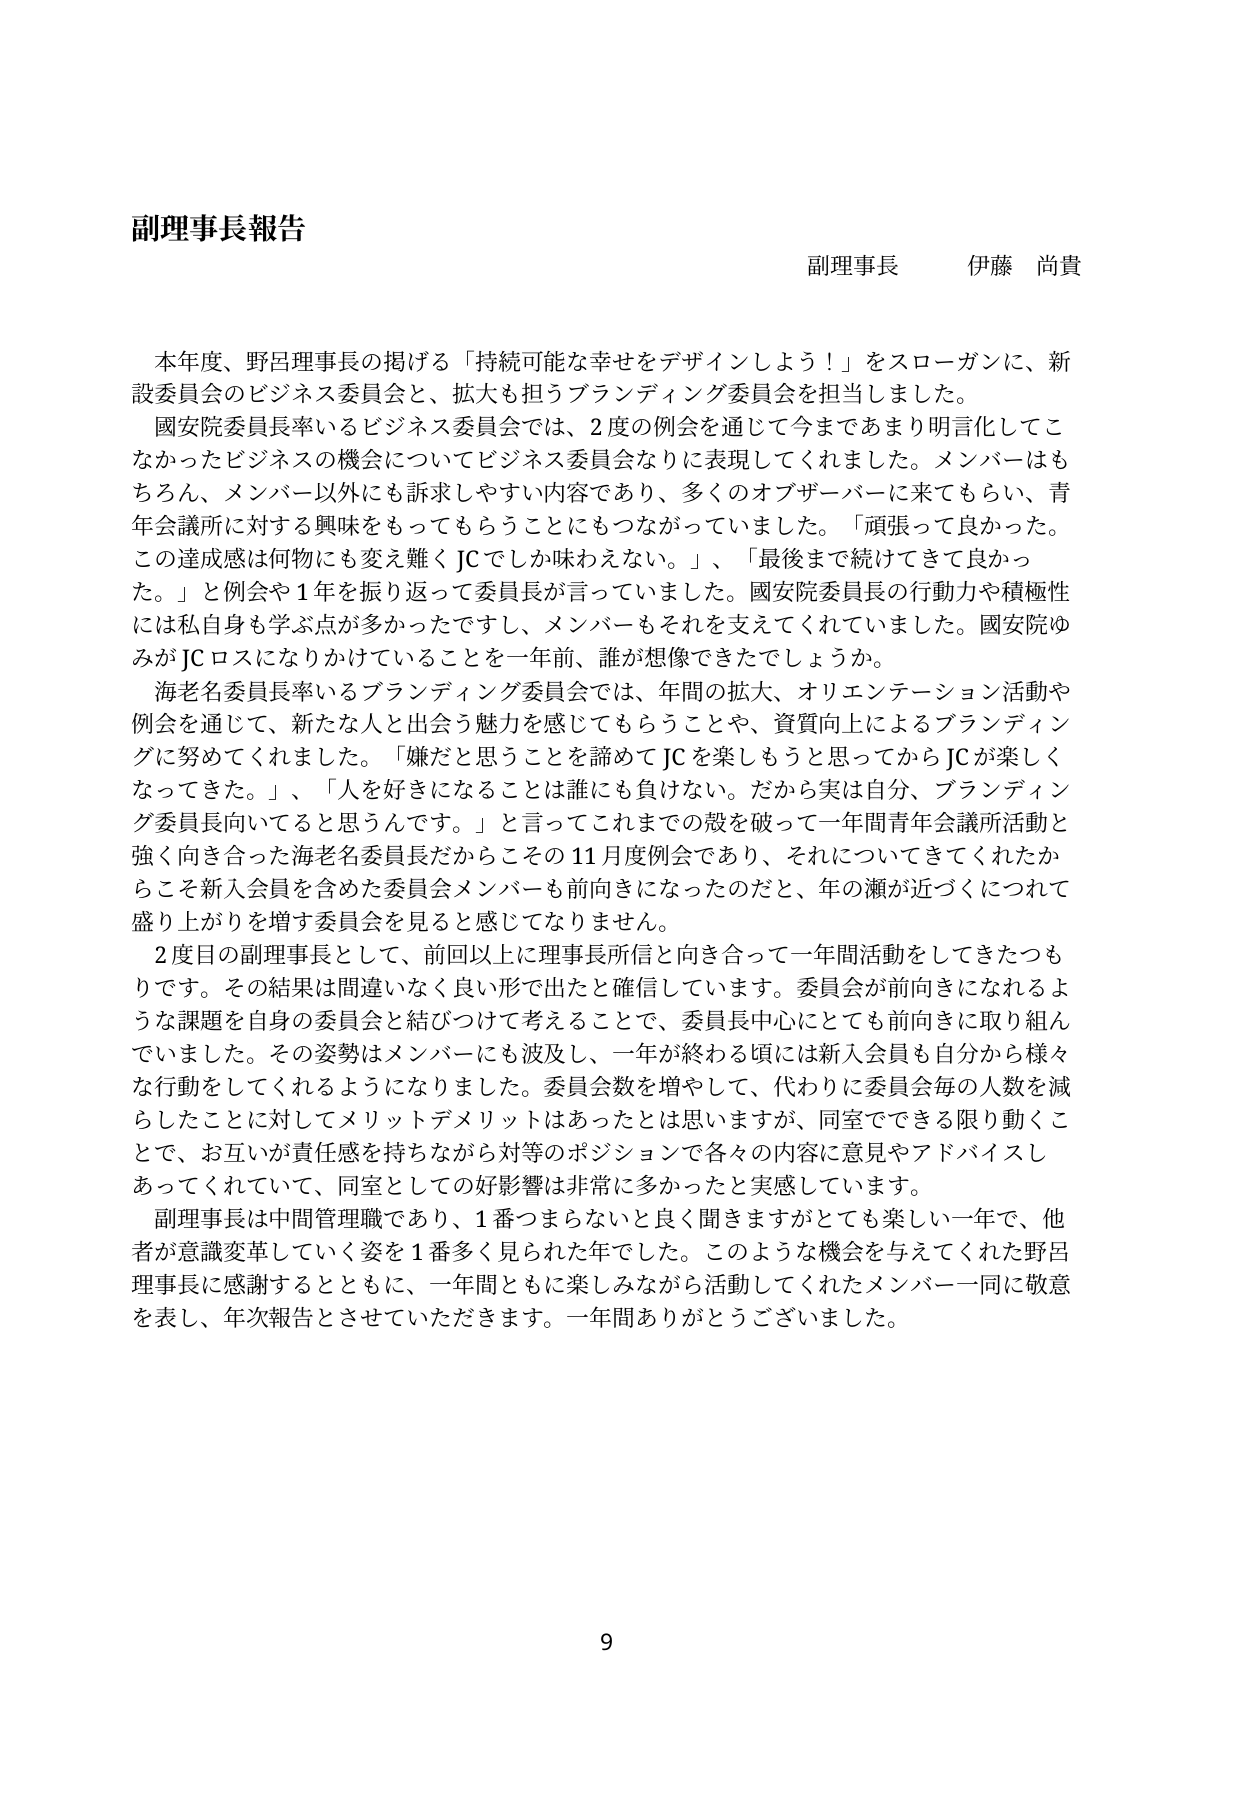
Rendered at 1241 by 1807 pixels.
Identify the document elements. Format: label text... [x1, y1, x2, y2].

text 國安院委員長率いるビジネス委員会では、2度の例会を通じて今まであまり明言化してこなかったビジネスの機会についてビジネス委員会なりに表現してくれました。メンバーはもちろん、メンバー以外にも訴求しやすい内容であり、多くのオブザーバーに来てもらい、青年会議所に対する興味をもってもらうことにもつながっていました。「頑張って良かった。この達成感は何物にも変え難くJCでしか味わえない。」、「最後まで続けてきて良かった。」と例会や1年を振り返って委員長が言っていました。國安院委員長の行動力や積極性には私自身も学ぶ点が多かったですし、メンバーもそれを支えてくれていました。國安院ゆみがJCロスになりかけていることを一年前、誰が想像できたでしょうか。 [131, 409, 1082, 673]
text 本年度、野呂理事長の掲げる「持続可能な幸せをデザインしよう！」をスローガンに、新設委員会のビジネス委員会と、拡大も担うブランディング委員会を担当しました。 [131, 343, 1082, 409]
text 副理事長報告 [131, 206, 1082, 248]
text 副理事長は中間管理職であり、1番つまらないと良く聞きますがとても楽しい一年で、他者が意識変革していく姿を1番多く見られた年でした。このような機会を与えてくれた野呂理事長に感謝するとともに、一年間ともに楽しみながら活動してくれたメンバー一同に敬意を表し、年次報告とさせていただきます。一年間ありがとうございました。 [131, 1201, 1082, 1333]
text 海老名委員長率いるブランディング委員会では、年間の拡大、オリエンテーション活動や例会を通じて、新たな人と出会う魅力を感じてもらうことや、資質向上によるブランディングに努めてくれました。「嫌だと思うことを諦めてJCを楽しもうと思ってからJCが楽しくなってきた。」、「人を好きになることは誰にも負けない。だから実は自分、ブランディング委員長向いてると思うんです。」と言ってこれまでの殻を破って一年間青年会議所活動と強く向き合った海老名委員長だからこその11月度例会であり、それについてきてくれたからこそ新入会員を含めた委員会メンバーも前向きになったのだと、年の瀬が近づくにつれて盛り上がりを増す委員会を見ると感じてなりません。 [131, 673, 1082, 937]
text 2度目の副理事長として、前回以上に理事長所信と向き合って一年間活動をしてきたつもりです。その結果は間違いなく良い形で出たと確信しています。委員会が前向きになれるような課題を自身の委員会と結びつけて考えることで、委員長中心にとても前向きに取り組んでいました。その姿勢はメンバーにも波及し、一年が終わる頃には新入会員も自分から様々な行動をしてくれるようになりました。委員会数を増やして、代わりに委員会毎の人数を減らしたことに対してメリットデメリットはあったとは思いますが、同室でできる限り動くことで、お互いが責任感を持ちながら対等のポジションで各々の内容に意見やアドバイスしあってくれていて、同室としての好影響は非常に多かったと実感しています。 [131, 937, 1082, 1201]
text 副理事長 伊藤 尚貴 [131, 248, 1082, 281]
